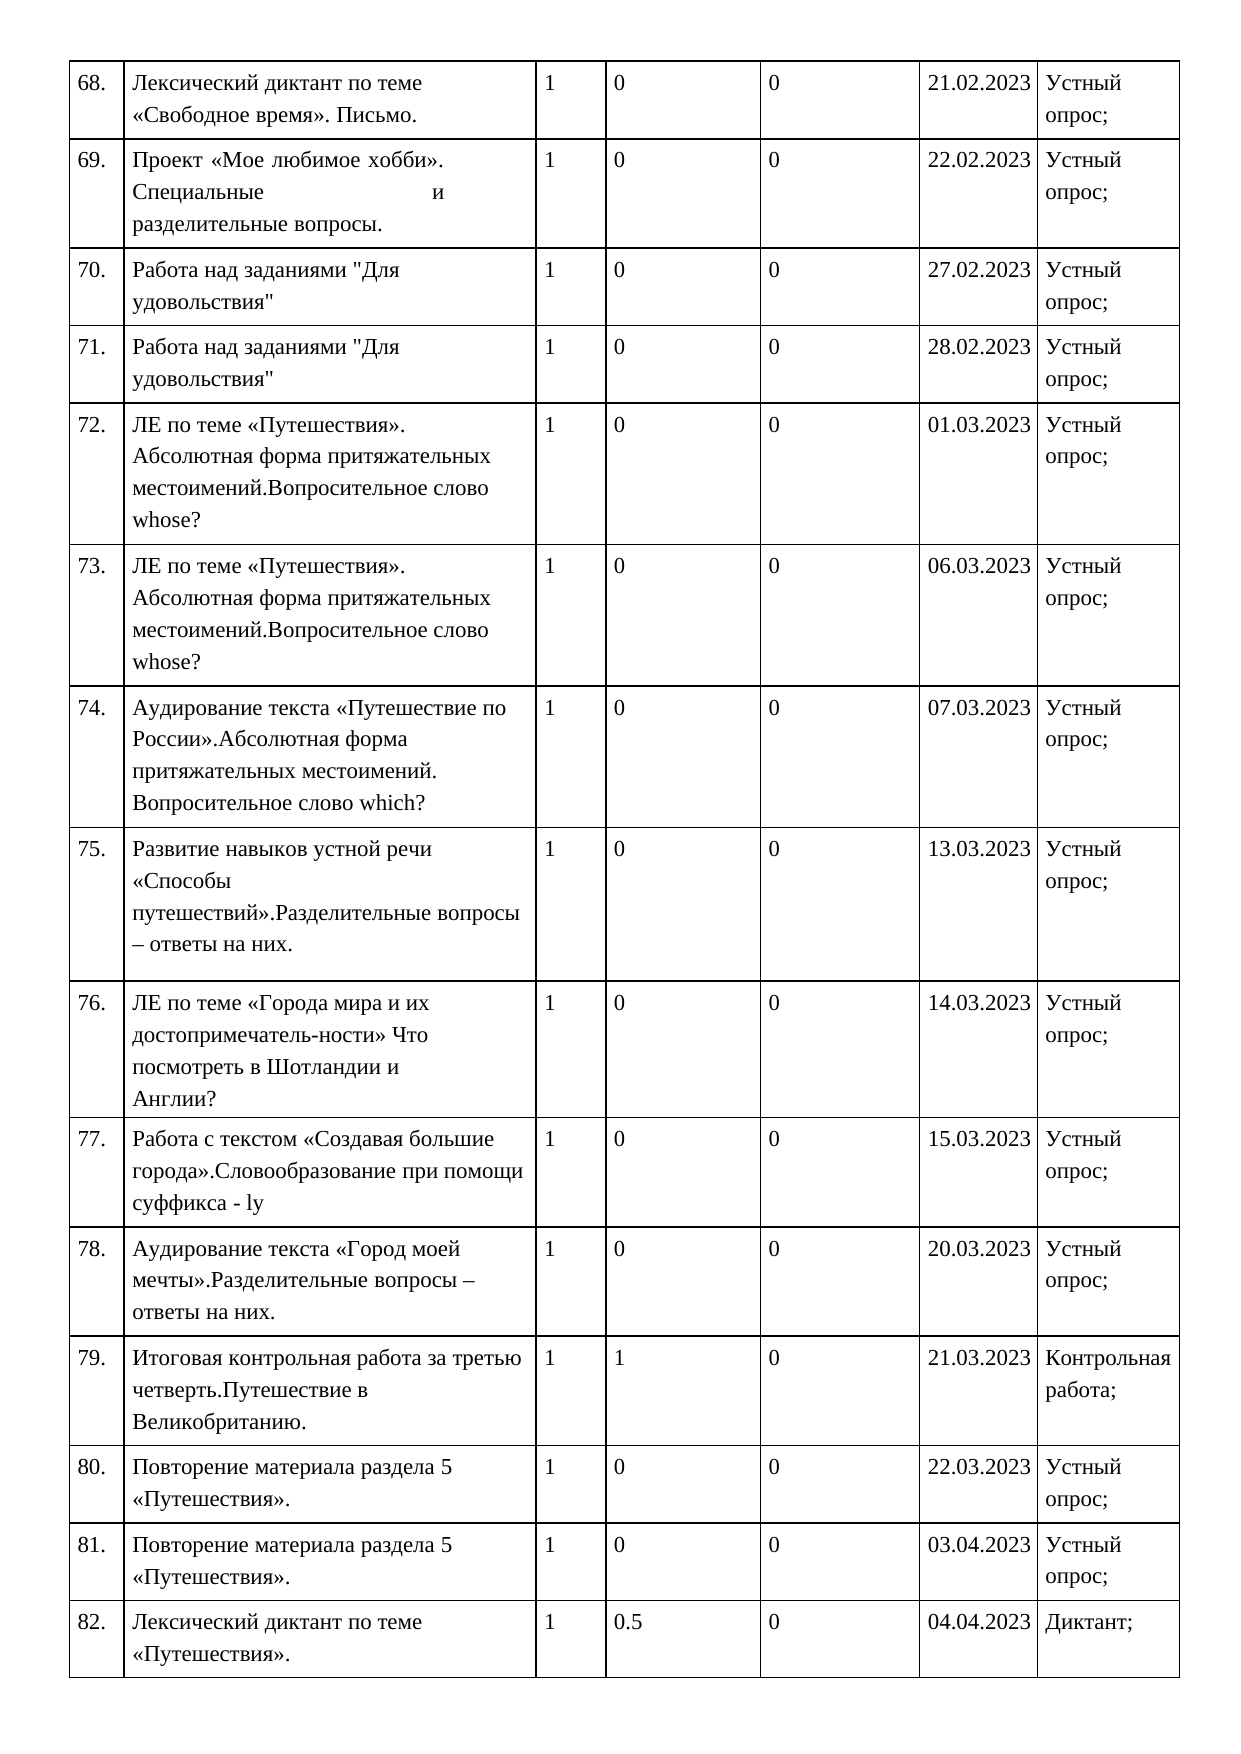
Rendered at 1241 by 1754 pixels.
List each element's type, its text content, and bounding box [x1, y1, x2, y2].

table_header 1 [537, 62, 605, 138]
table_cell 0 [607, 140, 760, 247]
table_cell 1 [537, 1601, 605, 1677]
table_cell Аудирование текста «Город моей мечты».Разделительные вопросы – ответы на них. [125, 1228, 535, 1335]
table_cell 22.02.2023 [920, 140, 1037, 247]
table_cell 0 [607, 828, 760, 980]
table_cell Работа над заданиями "Для удовольствия" [125, 249, 535, 324]
table_cell 74. [70, 687, 123, 826]
table_cell 77. [70, 1118, 123, 1226]
table_cell 0 [607, 1446, 760, 1522]
table_cell 70. [70, 249, 123, 324]
table_cell 0 [761, 1228, 919, 1335]
table_cell 06.03.2023 [920, 545, 1037, 685]
table_cell 0 [607, 1524, 760, 1599]
table_cell 0 [607, 404, 760, 543]
table_cell 72. [70, 404, 123, 543]
table_cell 1 [537, 249, 605, 324]
table_cell 0 [761, 1446, 919, 1522]
table_cell Устный опрос; [1038, 249, 1179, 324]
table_cell 0 [761, 828, 919, 980]
table_cell 28.02.2023 [920, 326, 1037, 402]
table_cell 79. [70, 1337, 123, 1445]
table_cell 14.03.2023 [920, 982, 1037, 1117]
table_cell ЛЕ по теме «Города мира и их достопримечатель-ности» Что посмотреть в Шотландии и Англии? [125, 982, 535, 1117]
table_cell 1 [537, 545, 605, 685]
table_cell 0 [761, 1524, 919, 1599]
table_cell Диктант; [1038, 1601, 1179, 1677]
table_cell 22.03.2023 [920, 1446, 1037, 1522]
table_cell 0 [761, 1118, 919, 1226]
table_cell 0 [761, 326, 919, 402]
table_cell 0 [607, 687, 760, 826]
table_cell 81. [70, 1524, 123, 1599]
table_cell Проект «Мое любимое хобби». Специальные и разделительные вопросы. [125, 140, 535, 247]
table_cell Устный опрос; [1038, 545, 1179, 685]
table_cell Устный опрос; [1038, 404, 1179, 543]
table_cell 0 [761, 140, 919, 247]
table_header 21.02.2023 [920, 62, 1037, 138]
table_cell 69. [70, 140, 123, 247]
table_cell 0 [761, 249, 919, 324]
table_cell Устный опрос; [1038, 828, 1179, 980]
table_cell Устный опрос; [1038, 1446, 1179, 1522]
table_cell Контрольная работа; [1038, 1337, 1179, 1445]
table_cell 0 [761, 1337, 919, 1445]
table_cell 80. [70, 1446, 123, 1522]
table_cell Аудирование текста «Путешествие по России».Абсолютная форма притяжательных местоимений. Вопросительное слово which? [125, 687, 535, 826]
table_cell Устный опрос; [1038, 687, 1179, 826]
table_cell Устный опрос; [1038, 326, 1179, 402]
table_cell Развитие навыков устной речи «Способы путешествий».Разделительные вопросы – ответы на них. [125, 828, 535, 980]
table_cell 0 [761, 404, 919, 543]
table_cell 1 [537, 1337, 605, 1445]
table_cell 73. [70, 545, 123, 685]
table_header 68. [70, 62, 123, 138]
table_cell 1 [537, 326, 605, 402]
table_cell 0 [607, 1118, 760, 1226]
table_cell 07.03.2023 [920, 687, 1037, 826]
table_cell 1 [537, 1118, 605, 1226]
table_cell 0 [607, 1228, 760, 1335]
table_cell 15.03.2023 [920, 1118, 1037, 1226]
table_cell 1 [537, 140, 605, 247]
table_cell 20.03.2023 [920, 1228, 1037, 1335]
table_cell 0 [761, 982, 919, 1117]
table_cell 1 [537, 828, 605, 980]
table_cell 0 [761, 1601, 919, 1677]
table_cell 01.03.2023 [920, 404, 1037, 543]
table_cell 04.04.2023 [920, 1601, 1037, 1677]
table_cell ЛЕ по теме «Путешествия». Абсолютная форма притяжательных местоимений.Вопросительное слово whose? [125, 404, 535, 543]
table_cell Повторение материала раздела 5 «Путешествия». [125, 1524, 535, 1599]
table_cell 1 [537, 404, 605, 543]
table_cell 0 [607, 982, 760, 1117]
table_cell Работа над заданиями "Для удовольствия" [125, 326, 535, 402]
table_header Устный опрос; [1038, 62, 1179, 138]
table_cell 13.03.2023 [920, 828, 1037, 980]
table_cell ЛЕ по теме «Путешествия». Абсолютная форма притяжательных местоимений.Вопросительное слово whose? [125, 545, 535, 685]
table_cell Устный опрос; [1038, 982, 1179, 1117]
table_cell 0.5 [607, 1601, 760, 1677]
table_cell 78. [70, 1228, 123, 1335]
table_cell 1 [607, 1337, 760, 1445]
table_cell Устный опрос; [1038, 1524, 1179, 1599]
table_cell Итоговая контрольная работа за третью четверть.Путешествие в Великобританию. [125, 1337, 535, 1445]
table_cell 21.03.2023 [920, 1337, 1037, 1445]
table_cell Устный опрос; [1038, 1118, 1179, 1226]
table_cell 82. [70, 1601, 123, 1677]
table_cell 1 [537, 982, 605, 1117]
table_cell 1 [537, 1228, 605, 1335]
table_cell 0 [607, 326, 760, 402]
table_cell Работа с текстом «Создавая большие города».Словообразование при помощи суффикса - ly [125, 1118, 535, 1226]
table_cell 0 [607, 545, 760, 685]
table_cell 0 [607, 249, 760, 324]
table_cell Устный опрос; [1038, 140, 1179, 247]
table_cell 76. [70, 982, 123, 1117]
table_cell 03.04.2023 [920, 1524, 1037, 1599]
table_header 0 [607, 62, 760, 138]
table_cell 71. [70, 326, 123, 402]
table_cell 1 [537, 1524, 605, 1599]
table_cell Устный опрос; [1038, 1228, 1179, 1335]
table_cell 75. [70, 828, 123, 980]
table_cell 27.02.2023 [920, 249, 1037, 324]
table_header Лексический диктант по теме «Свободное время». Письмо. [125, 62, 535, 138]
table_cell 1 [537, 1446, 605, 1522]
table_cell 1 [537, 687, 605, 826]
table_cell Повторение материала раздела 5 «Путешествия». [125, 1446, 535, 1522]
table_header 0 [761, 62, 919, 138]
table_cell 0 [761, 687, 919, 826]
table_cell Лексический диктант по теме «Путешествия». [125, 1601, 535, 1677]
table_cell 0 [761, 545, 919, 685]
